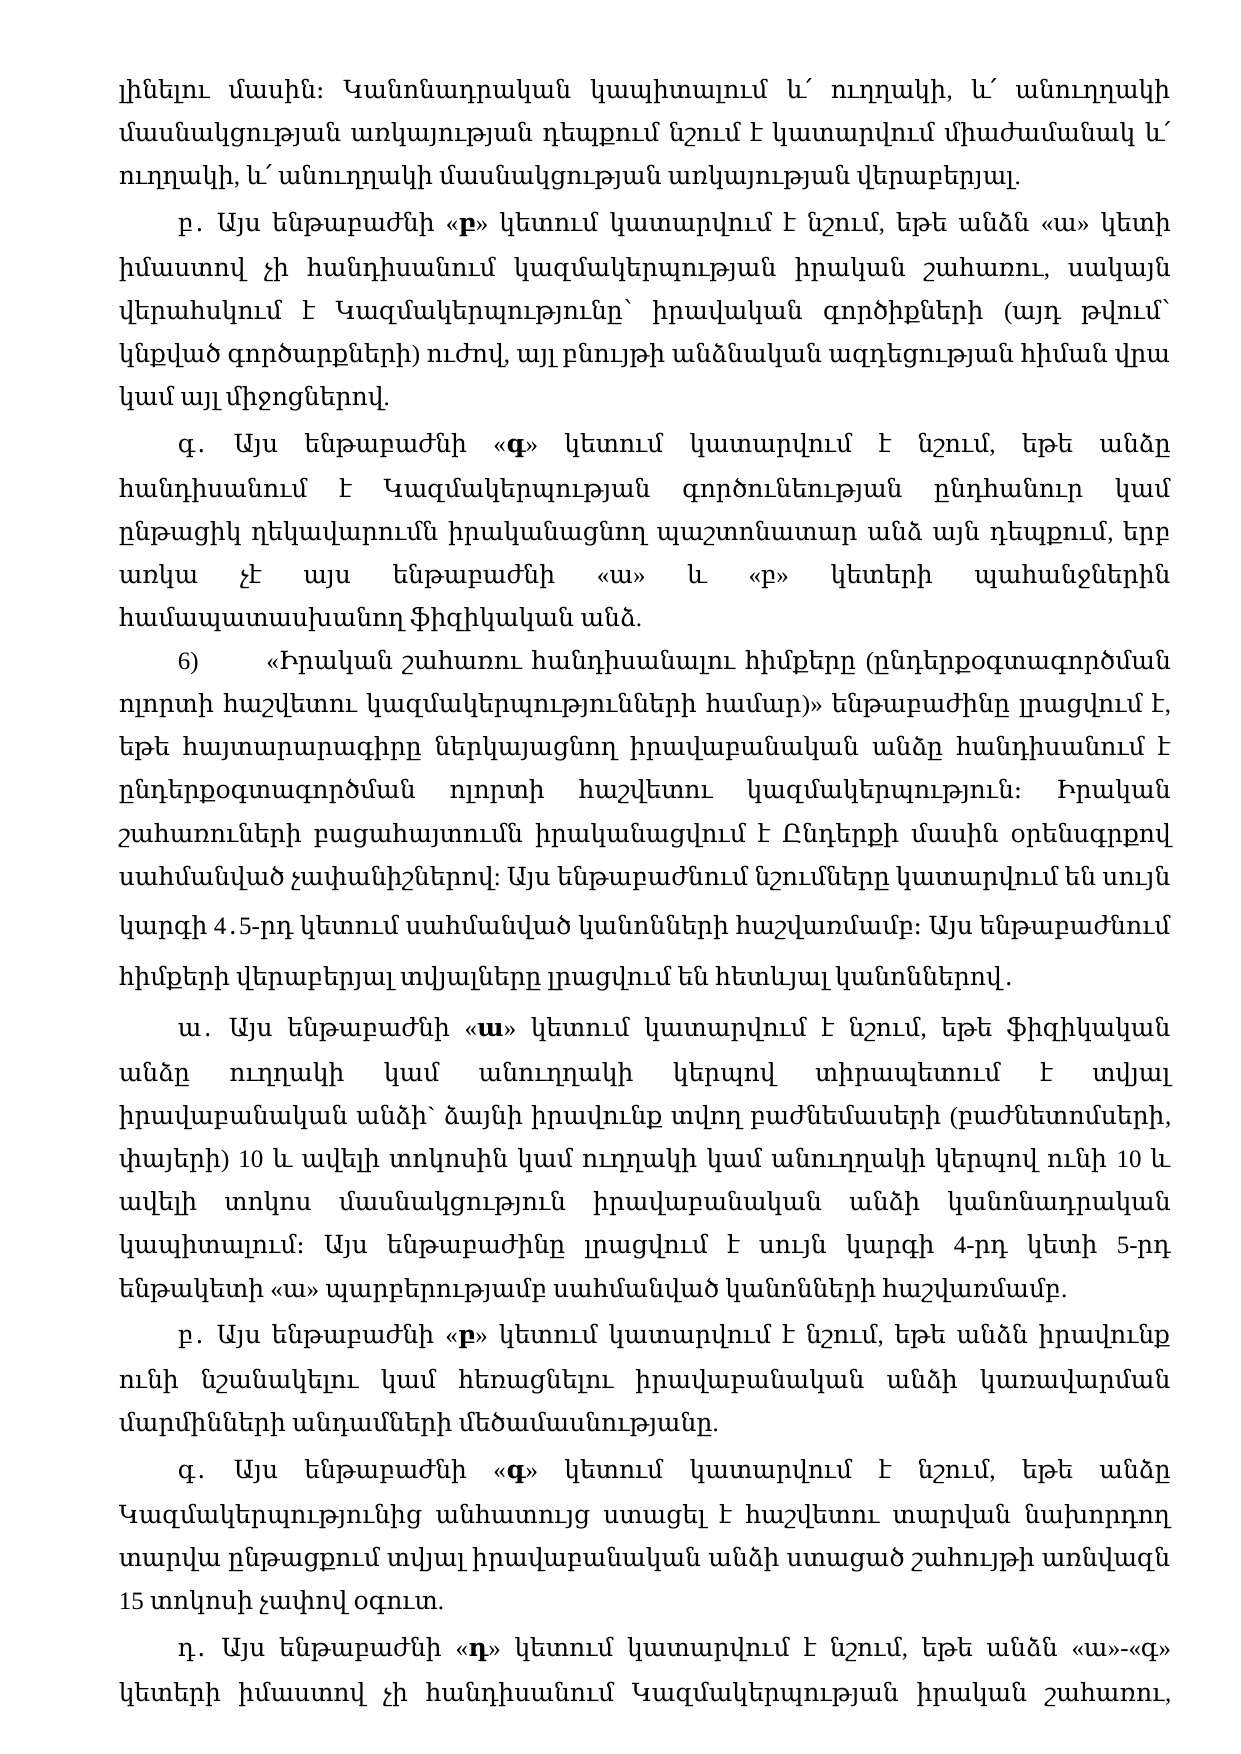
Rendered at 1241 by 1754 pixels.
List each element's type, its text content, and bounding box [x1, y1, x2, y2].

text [118, 1629, 1171, 1707]
text գ․ Այս ենթաբաժնի «գ» կետում կատարվում է նշում, եթե անձը հանդիսանում է Կազմակերպության գործունեության ընդհանուր կամ ընթացիկ ղեկավարումն իրականացնող պաշտոնատար անձ այն դեպքում, երբ առկա չէ այս ենթաբաժնի «ա» և «բ» կետերի պահանջներին համապատասխանող ֆիզիկական անձ. [118, 425, 1171, 632]
text բ․ Այս ենթաբաժնի «բ» կետում կատարվում է նշում, եթե անձն իրավունք ունի նշանակելու կամ հեռացնելու իրավաբանական անձի կառավարման մարմինների անդամների մեծամասնությանը. [118, 1317, 1171, 1437]
text ա․ Այս ենթաբաժնի «ա» կետում կատարվում է նշում, եթե ֆիզիկական անձը ուղղակի կամ անուղղակի կերպով տիրապետում է տվյալ իրավաբանական անձի` ձայնի իրավունք տվող բաժնեմասերի (բաժնետոմսերի, փայերի) 10 և ավելի տոկոսին կամ ուղղակի կամ անուղղակի կերպով ունի 10 և ավելի տոկոս մասնակցություն իրավաբանական անձի կանոնադրական կապիտալում։ Այս ենթաբաժինը լրացվում է սույն կարգի 4-րդ կետի 5-րդ ենթակետի «ա» պարբերությամբ սահմանված կանոնների հաշվառմամբ. [118, 1010, 1171, 1302]
list «Իրական շահառու հանդիսանալու հիմքերը (ընդերքօգտագործման ոլորտի հաշվետու կազմակերպությունների համար)» ենթաբաժինը լրացվում է, եթե հայտարարագիրը ներկայացնող իրավաբանական անձը հանդիսանում է ընդերքօգտագործման ոլորտի հաշվետու կազմակերպություն։ Իրական շահառուների բացահայտումն իրականացվում է Ընդերքի մասին օրենսգրքով սահմանված չափանիշներով: Այս ենթաբաժնում նշումները կատարվում են սույն կարգի 4․5-րդ կետում սահմանված կանոնների հաշվառմամբ։ Այս ենթաբաժնում հիմքերի վերաբերյալ տվյալները լրացվում են հետևյալ կանոններով․ [118, 646, 1171, 993]
text գ․ Այս ենթաբաժնի «գ» կետում կատարվում է նշում, եթե անձը Կազմակերպությունից անհատույց ստացել է հաշվետու տարվան նախորդող տարվա ընթացքում տվյալ իրավաբանական անձի ստացած շահույթի առնվազն 15 տոկոսի չափով օգուտ. [118, 1452, 1171, 1615]
text բ․ Այս ենթաբաժնի «բ» կետում կատարվում է նշում, եթե անձն «ա» կետի իմաստով չի հանդիսանում կազմակերպության իրական շահառու, սակայն վերահսկում է Կազմակերպությունը՝ իրավական գործիքների (այդ թվում՝ կնքված գործարքների) ուժով, այլ բնույթի անձնական ազդեցության հիման վրա կամ այլ միջոցներով. [118, 204, 1171, 411]
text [118, 75, 1171, 190]
